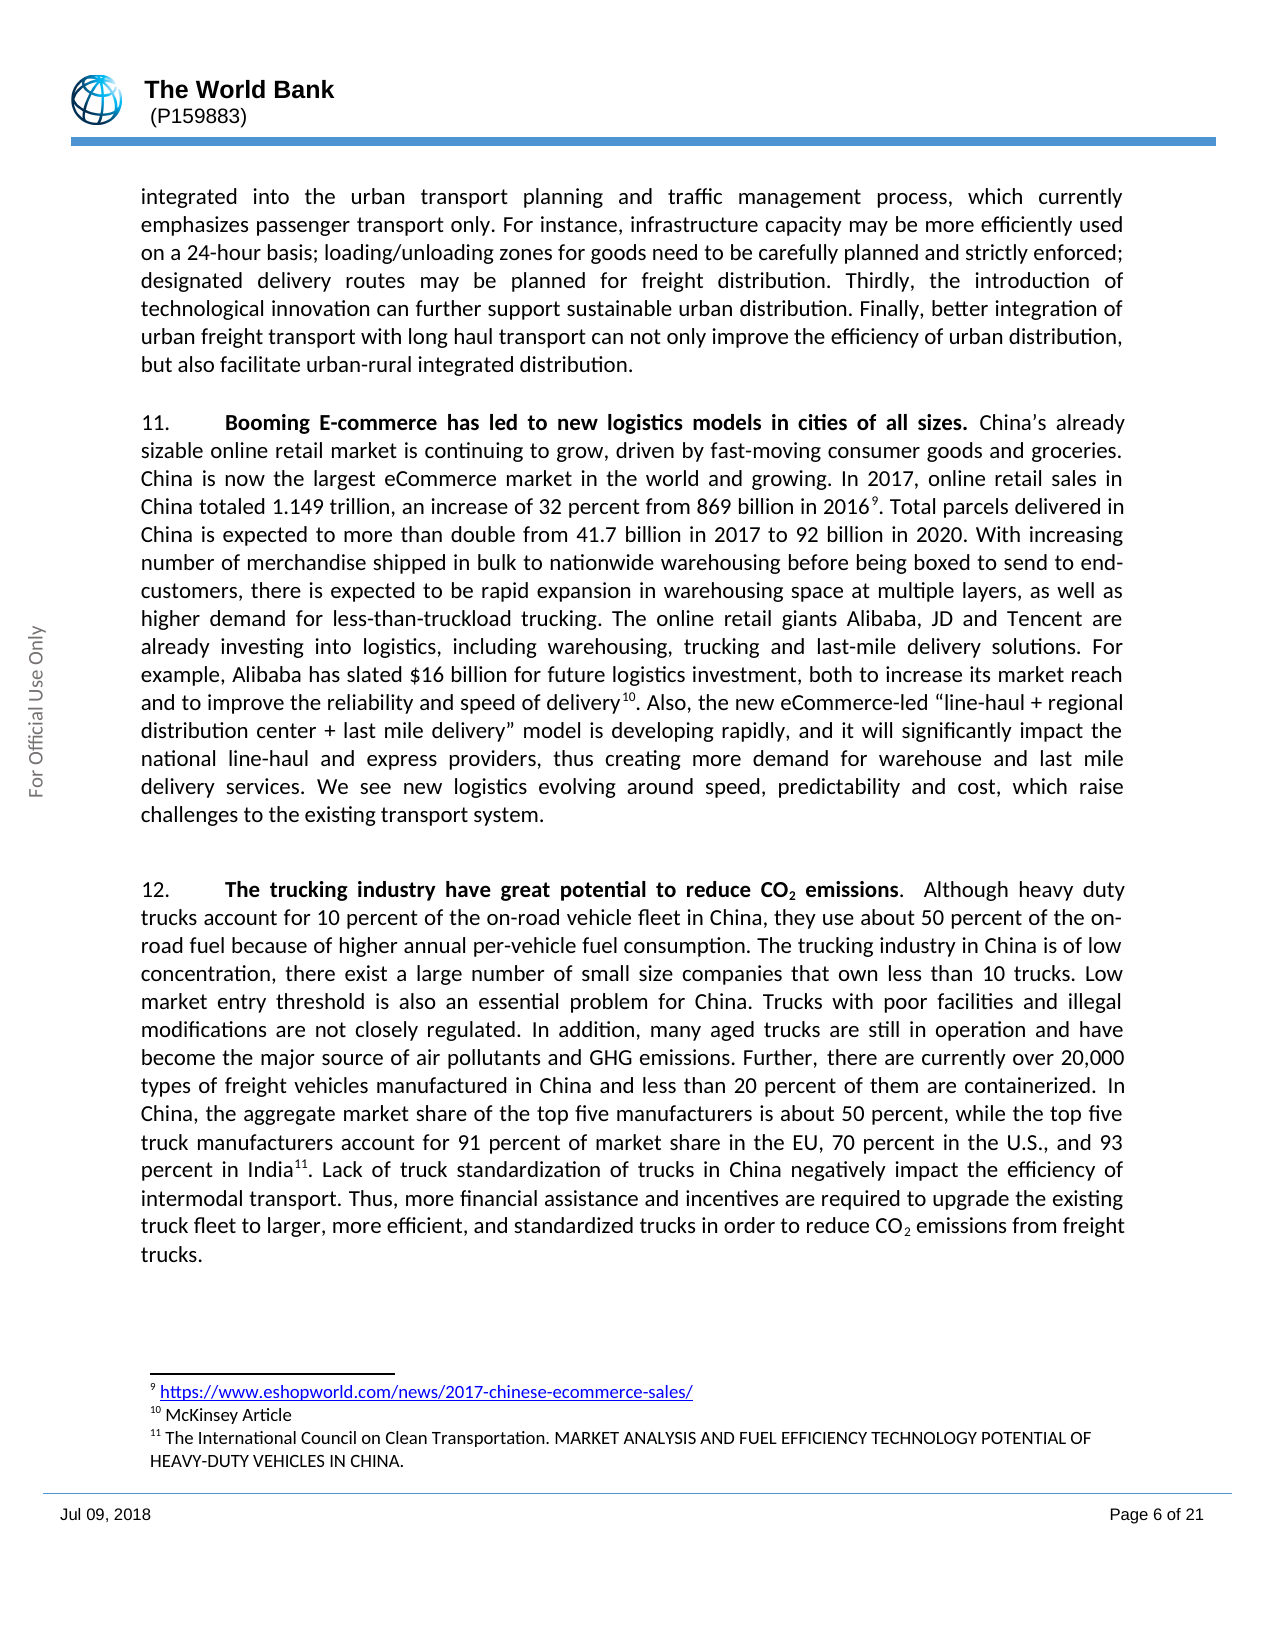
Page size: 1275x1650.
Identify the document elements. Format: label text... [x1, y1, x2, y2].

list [141, 182, 1125, 378]
picture [87, 83, 95, 90]
picture [71, 75, 123, 125]
picture [103, 75, 123, 113]
picture [95, 86, 101, 94]
list Booming E-commerce has led to new logistics models in cities of all sizes. China’s already sizable online retail market is continuing to grow, driven by fast-moving consumer goods and groceries. China is now the largest eCommerce market in the world and growing. In 2017, online retail sales in China totaled 1.149 trillion, an increase of 32 percent from 869 billion in 2016. Total parcels delivered in China is expected to more than double from 41.7 billion in 2017 to 92 billion in 2020. With increasing number of merchandise shipped in bulk to nationwide warehousing before being boxed to send to end-customers, there is expected to be rapid expansion in warehousing space at multiple layers, as well as higher demand for less-than-truckload trucking. The online retail giants Alibaba, JD and Tencent are already investing into logistics, including warehousing, trucking and last-mile delivery solutions. For example, Alibaba has slated $16 billion for future logistics investment, both to increase its market reach and to improve the reliability and speed of delivery. Also, the new eCommerce-led “line-haul + regional distribution center + last mile delivery” model is developing rapidly, and it will significantly impact the national line-haul and express providers, thus creating more demand for warehouse and last mile delivery services. We see new logistics evolving around speed, predictability and cost, which raise challenges to the existing transport system. [141, 408, 1125, 828]
list The trucking industry have great potential to reduce CO2 emissions. Although heavy duty trucks account for 10 percent of the on-road vehicle fleet in China, they use about 50 percent of the on-road fuel because of higher annual per-vehicle fuel consumption. The trucking industry in China is of low concentration, there exist a large number of small size companies that own less than 10 trucks. Low market entry threshold is also an essential problem for China. Trucks with poor facilities and illegal modifications are not closely regulated. In addition, many aged trucks are still in operation and have become the major source of air pollutants and GHG emissions. Further, there are currently over 20,000 types of freight vehicles manufactured in China and less than 20 percent of them are containerized. In China, the aggregate market share of the top five manufacturers is about 50 percent, while the top five truck manufacturers account for 91 percent of market share in the EU, 70 percent in the U.S., and 93 percent in India. Lack of truck standardization of trucks in China negatively impact the efficiency of intermodal transport. Thus, more financial assistance and incentives are required to upgrade the existing truck fleet to larger, more efficient, and standardized trucks in order to reduce CO2 emissions from freight trucks. [141, 875, 1125, 1268]
